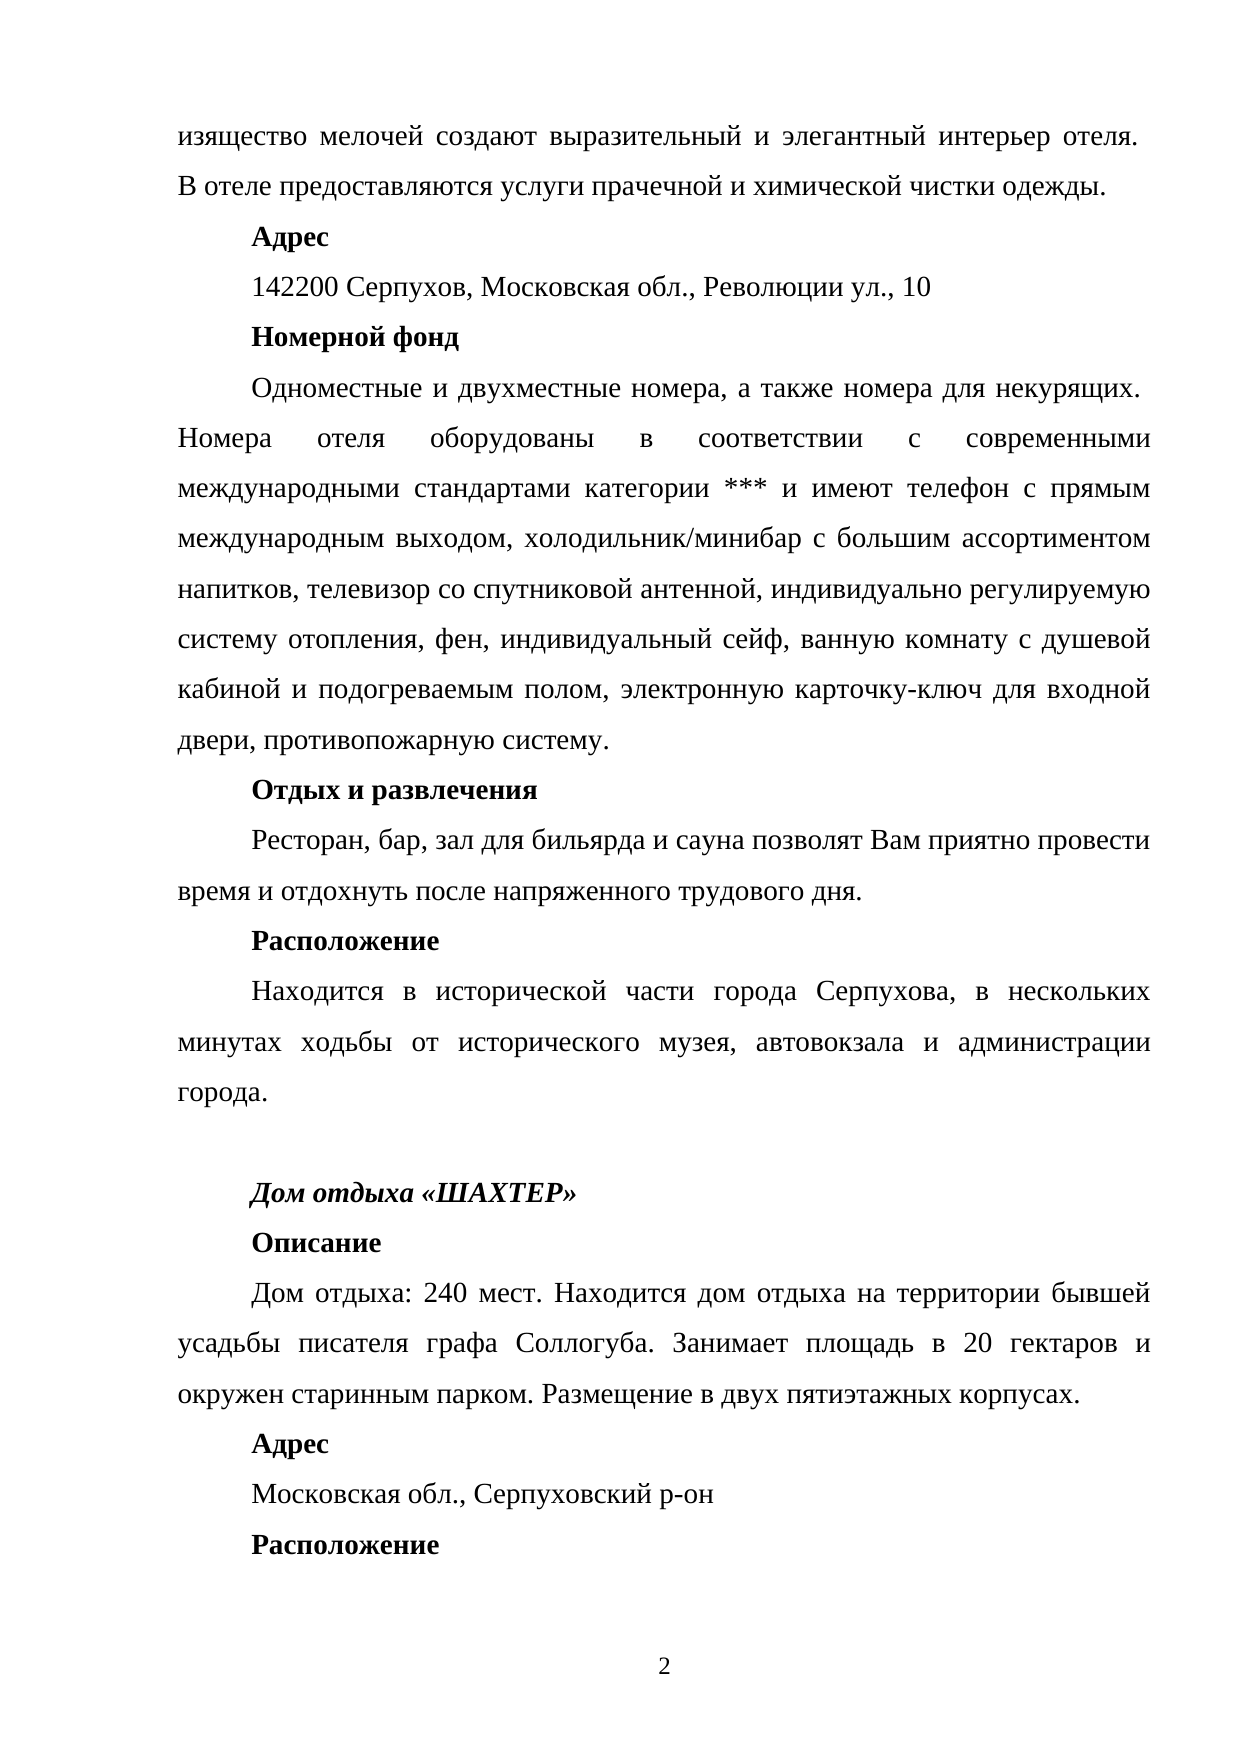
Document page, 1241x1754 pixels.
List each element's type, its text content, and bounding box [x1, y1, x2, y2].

text Номерной фонд [177, 319, 1152, 353]
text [177, 118, 1152, 202]
text Описание [177, 1225, 1152, 1258]
text Ресторан, бар, зал для бильярда и сауна позволят Вам приятно провести время и отдохнуть после напряженного трудового дня. [177, 822, 1152, 906]
text Адрес [177, 219, 1152, 252]
text Адрес [177, 1426, 1152, 1460]
text Находится в исторической части города Серпухова, в нескольких минутах ходьбы от исторического музея, автовокзала и администрации города. [177, 973, 1152, 1108]
text 142200 Серпухов, Московская обл., Революции ул., 10 [177, 269, 1152, 303]
text Расположение [177, 1527, 1152, 1560]
text Одноместные и двухместные номера, а также номера для некурящих. Номера отеля оборудованы в соответствии с современными международными стандартами категории *** и имеют телефон с прямым международным выходом, холодильник/минибар с большим ассортиментом напитков, телевизор со спутниковой антенной, индивидуально регулируемую систему отопления, фен, индивидуальный сейф, ванную комнату с душевой кабиной и подогреваемым полом, электронную карточку-ключ для входной двери, противопожарную систему. [177, 370, 1152, 755]
text Московская обл., Серпуховский р-он [177, 1477, 1152, 1510]
text Расположение [177, 923, 1152, 957]
text Дом отдыха: 240 мест. Находится дом отдыха на территории бывшей усадьбы писателя графа Соллогуба. Занимает площадь в и окружен старинным парком. Размещение в двух пятиэтажных корпусах. [177, 1275, 1152, 1409]
text Отдых и развлечения [177, 772, 1152, 806]
text Дом отдыха «ШАХТЕР» [177, 1175, 1152, 1208]
